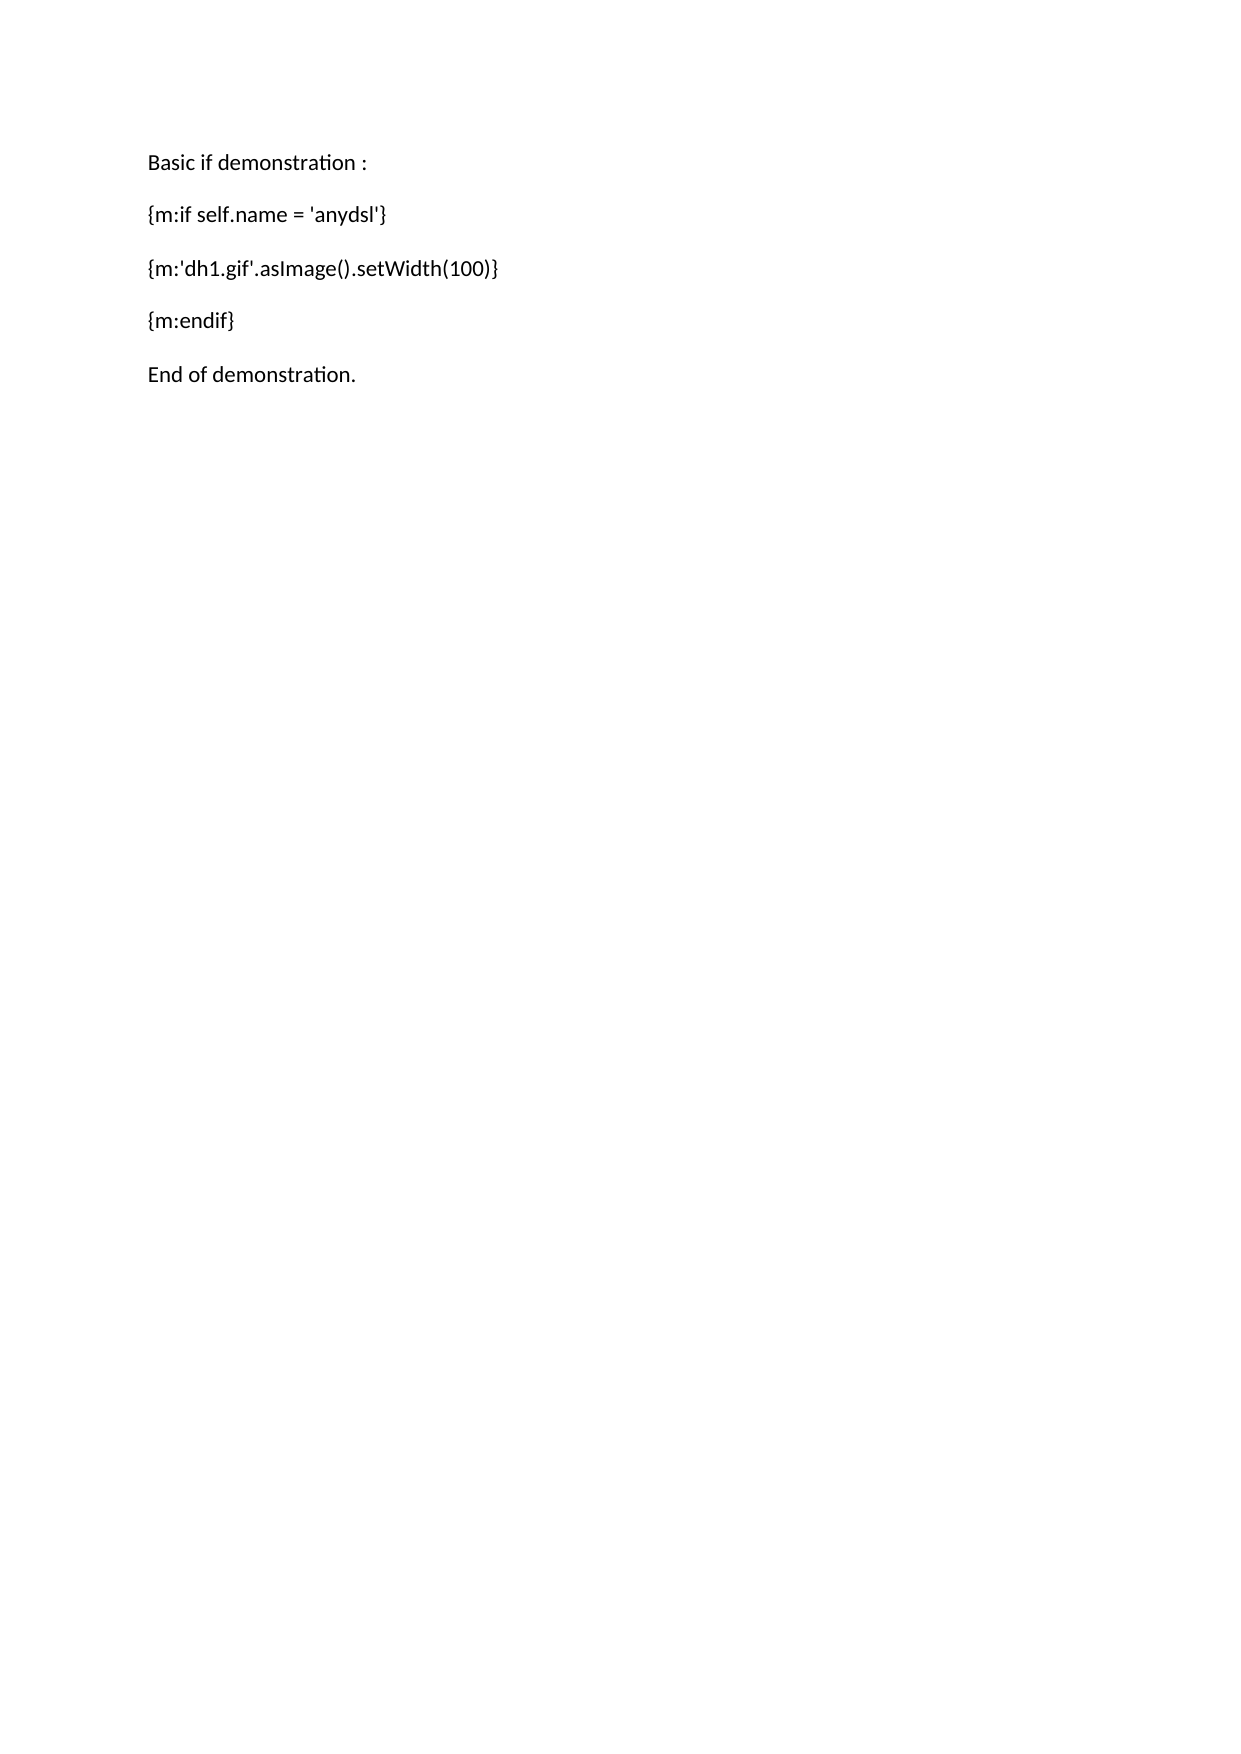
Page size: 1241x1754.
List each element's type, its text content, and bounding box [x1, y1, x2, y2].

text End of demonstration. [148, 360, 1093, 388]
text {m:'dh1.gif'.asImage().setWidth(100)} [148, 254, 1093, 282]
text {m:if self.name = 'anydsl'} [148, 201, 1093, 229]
text Basic if demonstration : [148, 148, 1093, 176]
text {m:endif} [148, 307, 1093, 335]
